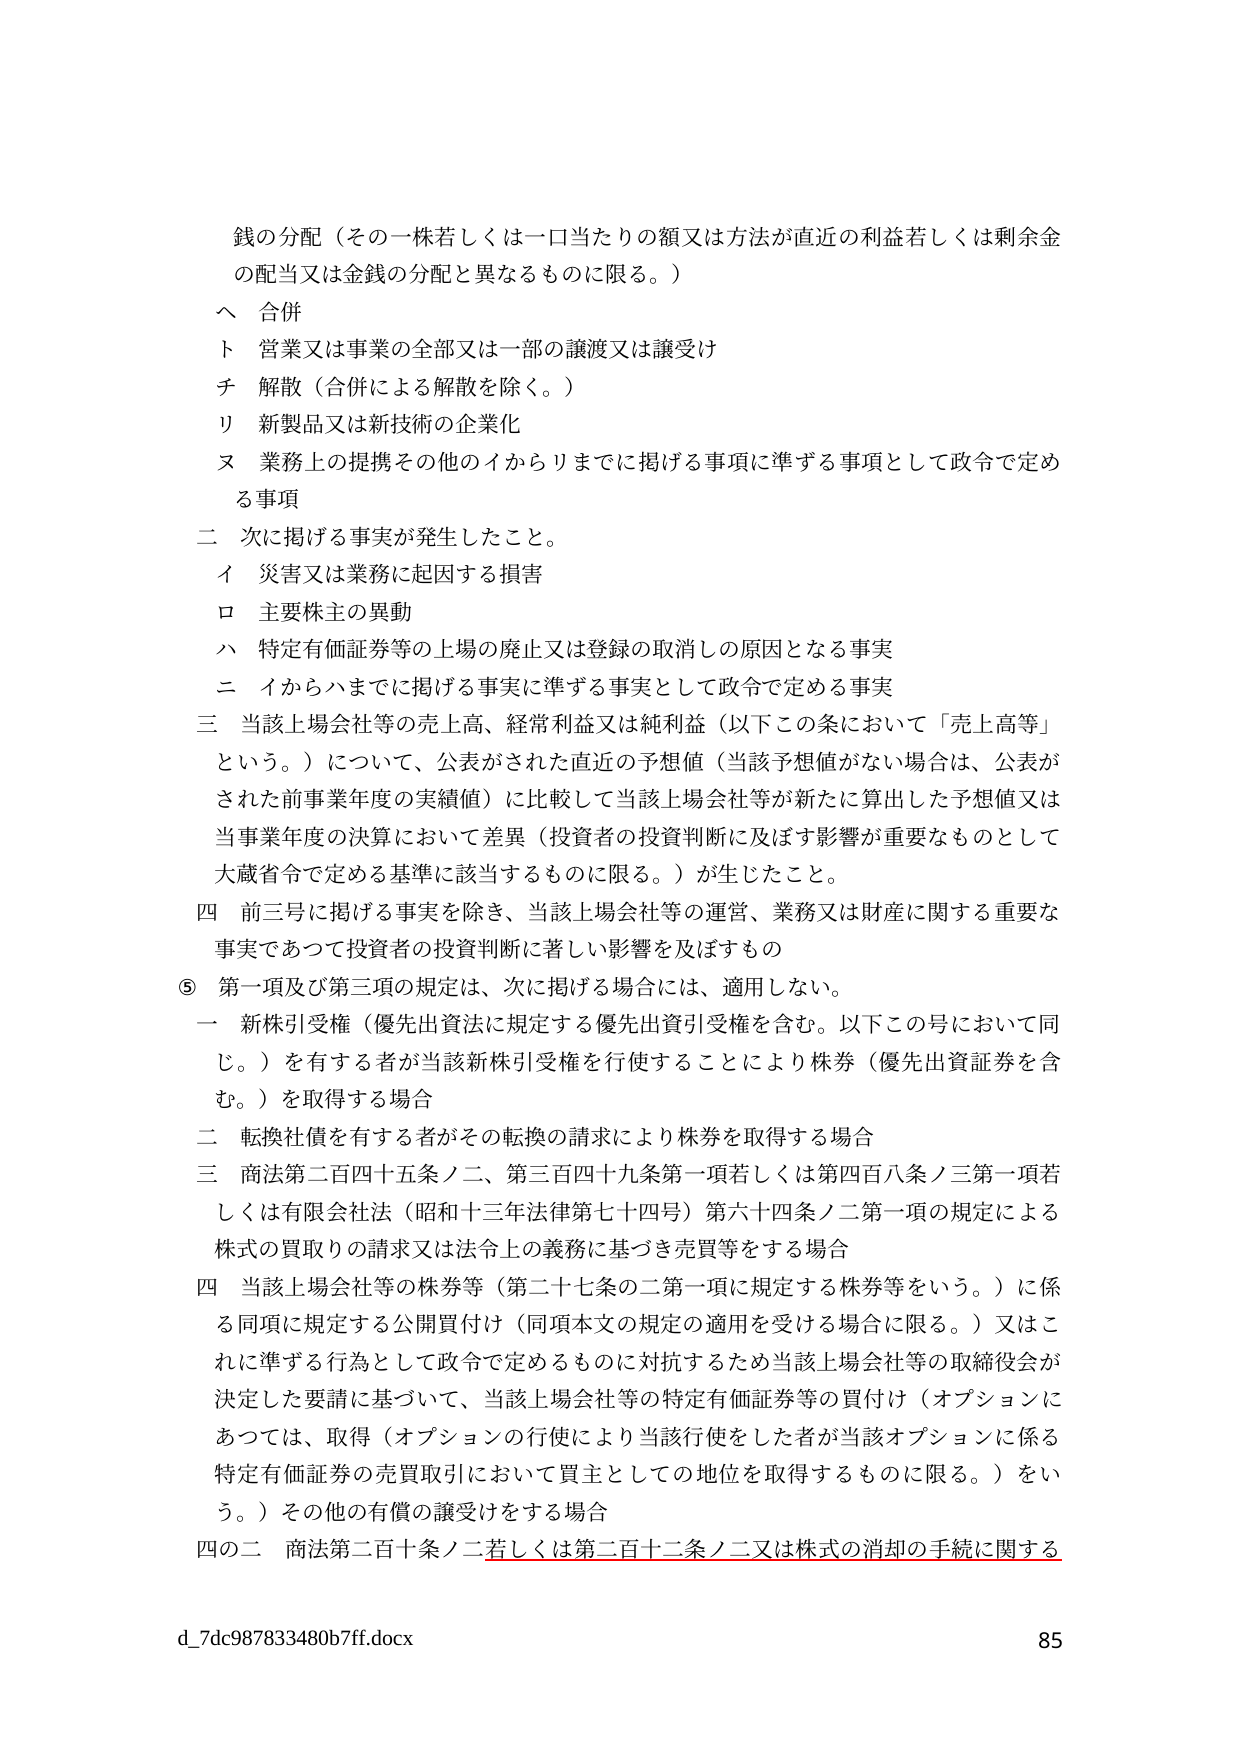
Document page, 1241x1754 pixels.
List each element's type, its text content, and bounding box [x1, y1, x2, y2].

text ⑤ 第一項及び第三項の規定は、次に掲げる場合には、適用しない。 [177, 967, 1063, 1004]
text チ 解散（合併による解散を除く。） [215, 367, 1063, 404]
text ニ イからハまでに掲げる事実に準ずる事実として政令で定める事実 [215, 667, 1063, 704]
text 三 商法第二百四十五条ノ二、第三百四十九条第一項若しくは第四百八条ノ三第一項若しくは有限会社法（昭和十三年法律第七十四号）第六十四条ノ二第一項の規定による株式の買取りの請求又は法令上の義務に基づき売買等をする場合 [196, 1154, 1063, 1267]
text ヘ 合併 [215, 292, 1063, 329]
text 一 新株引受権（優先出資法に規定する優先出資引受権を含む。以下この号において同じ。）を有する者が当該新株引受権を行使することにより株券（優先出資証券を含む。）を取得する場合 [196, 1004, 1063, 1117]
text ト 営業又は事業の全部又は一部の譲渡又は譲受け [215, 329, 1063, 367]
text リ 新製品又は新技術の企業化 [215, 404, 1063, 442]
text ヌ 業務上の提携その他のイからリまでに掲げる事項に準ずる事項として政令で定める事項 [215, 442, 1063, 517]
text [215, 217, 1063, 292]
text ロ 主要株主の異動 [215, 592, 1063, 629]
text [196, 1529, 1063, 1567]
text 二 次に掲げる事実が発生したこと。 [196, 517, 1063, 554]
text 三 当該上場会社等の売上高、経常利益又は純利益（以下この条において「売上高等」という。）について、公表がされた直近の予想値（当該予想値がない場合は、公表がされた前事業年度の実績値）に比較して当該上場会社等が新たに算出した予想値又は当事業年度の決算において差異（投資者の投資判断に及ぼす影響が重要なものとして大蔵省令で定める基準に該当するものに限る。）が生じたこと。 [196, 704, 1063, 892]
text 二 転換社債を有する者がその転換の請求により株券を取得する場合 [196, 1117, 1063, 1154]
text ハ 特定有価証券等の上場の廃止又は登録の取消しの原因となる事実 [215, 629, 1063, 667]
text 四 前三号に掲げる事実を除き、当該上場会社等の運営、業務又は財産に関する重要な事実であつて投資者の投資判断に著しい影響を及ぼすもの [196, 892, 1063, 967]
text イ 災害又は業務に起因する損害 [215, 554, 1063, 592]
text 四 当該上場会社等の株券等（第二十七条の二第一項に規定する株券等をいう。）に係る同項に規定する公開買付け（同項本文の規定の適用を受ける場合に限る。）又はこれに準ずる行為として政令で定めるものに対抗するため当該上場会社等の取締役会が決定した要請に基づいて、当該上場会社等の特定有価証券等の買付け（オプションにあつては、取得（オプションの行使により当該行使をした者が当該オプションに係る特定有価証券の売買取引において買主としての地位を取得するものに限る。）をいう。）その他の有償の譲受けをする場合 [196, 1267, 1063, 1529]
